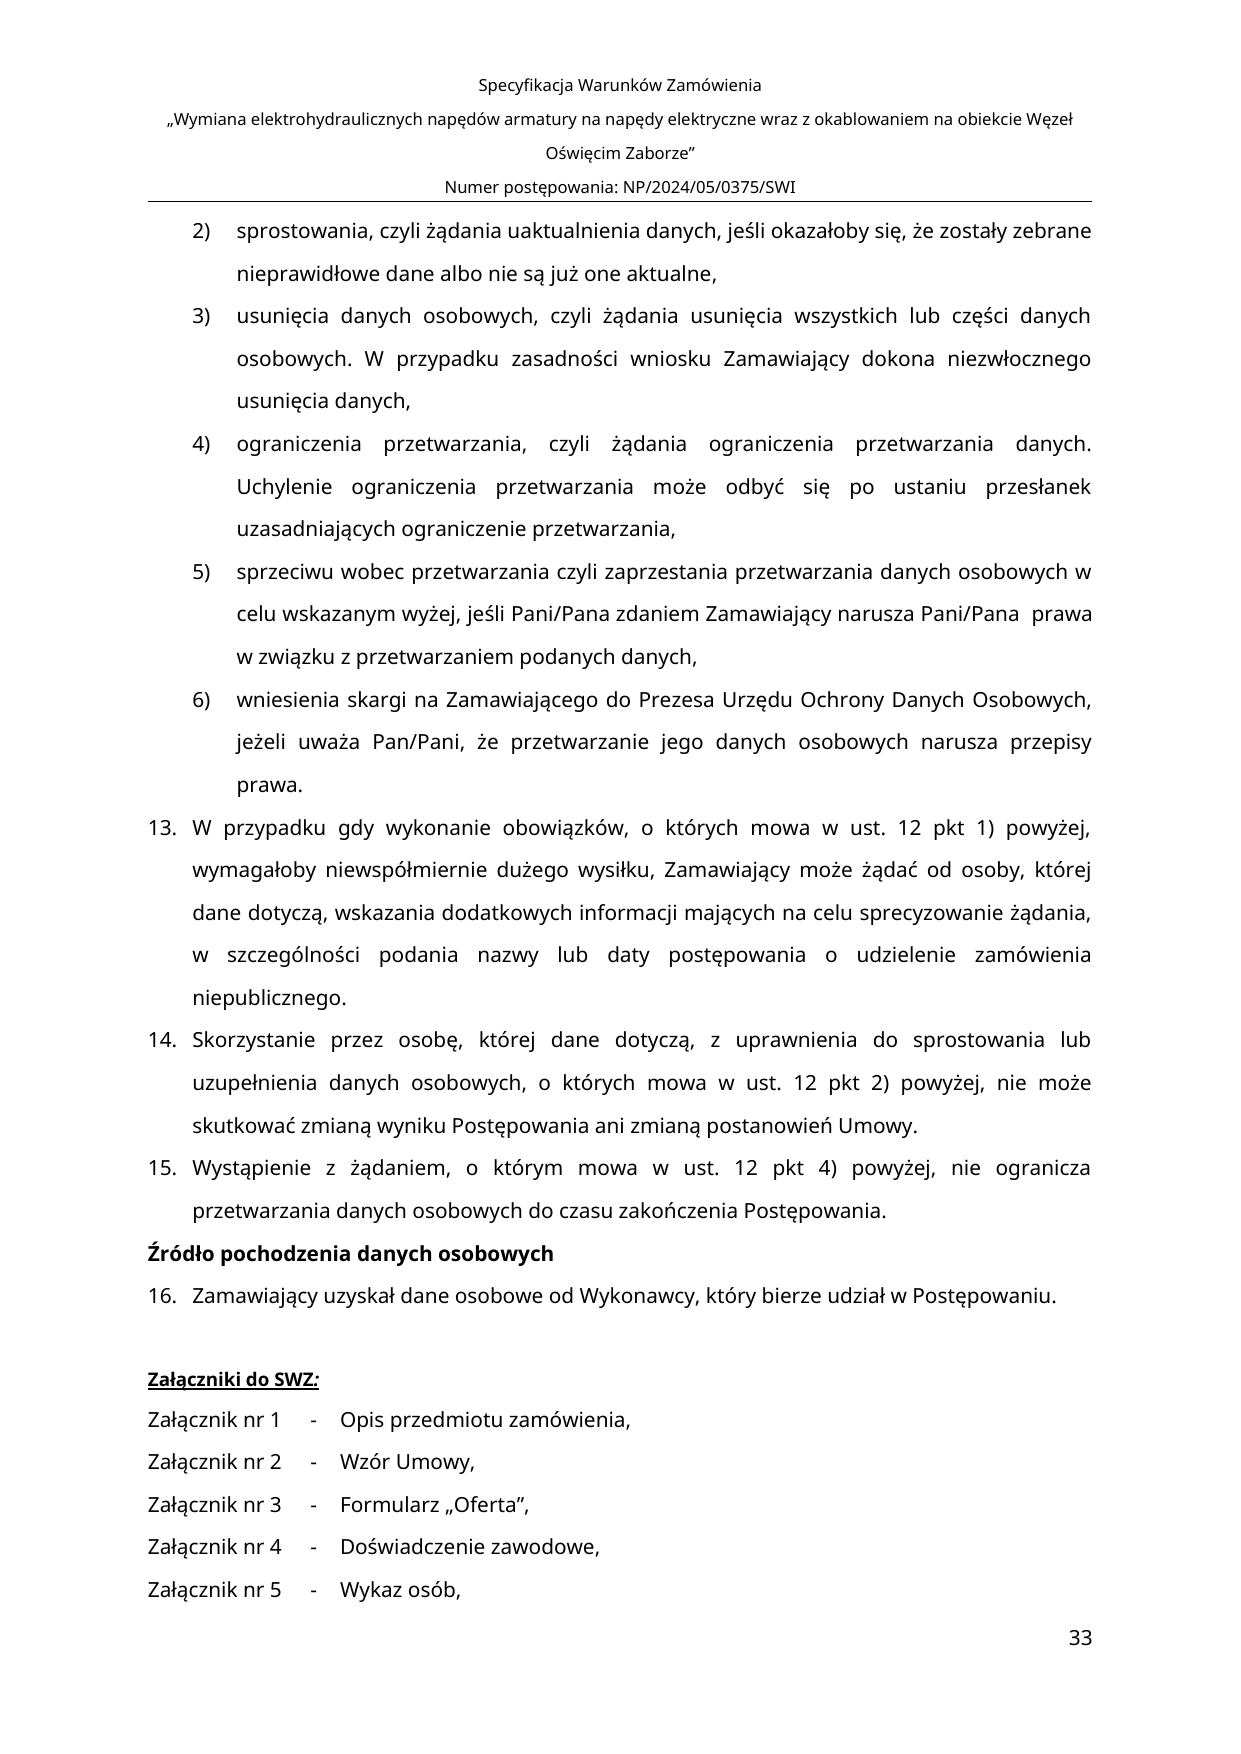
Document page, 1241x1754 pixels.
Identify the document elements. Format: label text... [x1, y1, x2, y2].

text Załącznik nr 3 - Formularz „Oferta”, [148, 1490, 1092, 1518]
list W przypadku gdy wykonanie obowiązków, o których mowa w ust. 12 pkt 1) powyżej, wymagałoby niewspółmiernie dużego wysiłku, Zamawiający może żądać od osoby, której dane dotyczą, wskazania dodatkowych informacji mających na celu sprecyzowanie żądania, w szczególności podania nazwy lub daty postępowania o udzielenie zamówienia niepublicznego. [148, 813, 1092, 1011]
list Zamawiający uzyskał dane osobowe od Wykonawcy, który bierze udział w Postępowaniu. [148, 1281, 1092, 1310]
list sprzeciwu wobec przetwarzania czyli zaprzestania przetwarzania danych osobowych w celu wskazanym wyżej, jeśli Pani/Pana zdaniem Zamawiający narusza Pani/Pana prawa w związku z przetwarzaniem podanych danych, [192, 557, 1092, 671]
text Załącznik nr 2 - Wzór Umowy, [148, 1447, 1092, 1476]
text Załączniki do SWZ: [148, 1366, 1092, 1392]
text Źródło pochodzenia danych osobowych [148, 1239, 1092, 1267]
list sprostowania, czyli żądania uaktualnienia danych, jeśli okazałoby się, że zostały zebrane nieprawidłowe dane albo nie są już one aktualne, [192, 216, 1092, 287]
text Załącznik nr 4 - Doświadczenie zawodowe, [148, 1532, 1092, 1561]
list usunięcia danych osobowych, czyli żądania usunięcia wszystkich lub części danych osobowych. W przypadku zasadności wniosku Zamawiający dokona niezwłocznego usunięcia danych, [192, 301, 1092, 415]
list Skorzystanie przez osobę, której dane dotyczą, z uprawnienia do sprostowania lub uzupełnienia danych osobowych, o których mowa w ust. 12 pkt 2) powyżej, nie może skutkować zmianą wyniku Postępowania ani zmianą postanowień Umowy. [148, 1026, 1092, 1139]
text Załącznik nr 1 - Opis przedmiotu zamówienia, [148, 1405, 1092, 1433]
list ograniczenia przetwarzania, czyli żądania ograniczenia przetwarzania danych. Uchylenie ograniczenia przetwarzania może odbyć się po ustaniu przesłanek uzasadniających ograniczenie przetwarzania, [192, 429, 1092, 543]
list Wystąpienie z żądaniem, o którym mowa w ust. 12 pkt 4) powyżej, nie ogranicza przetwarzania danych osobowych do czasu zakończenia Postępowania. [148, 1153, 1092, 1224]
list wniesienia skargi na Zamawiającego do Prezesa Urzędu Ochrony Danych Osobowych, jeżeli uważa Pan/Pani, że przetwarzanie jego danych osobowych narusza przepisy prawa. [192, 685, 1092, 798]
text Załącznik nr 5 - Wykaz osób, [148, 1575, 1092, 1603]
